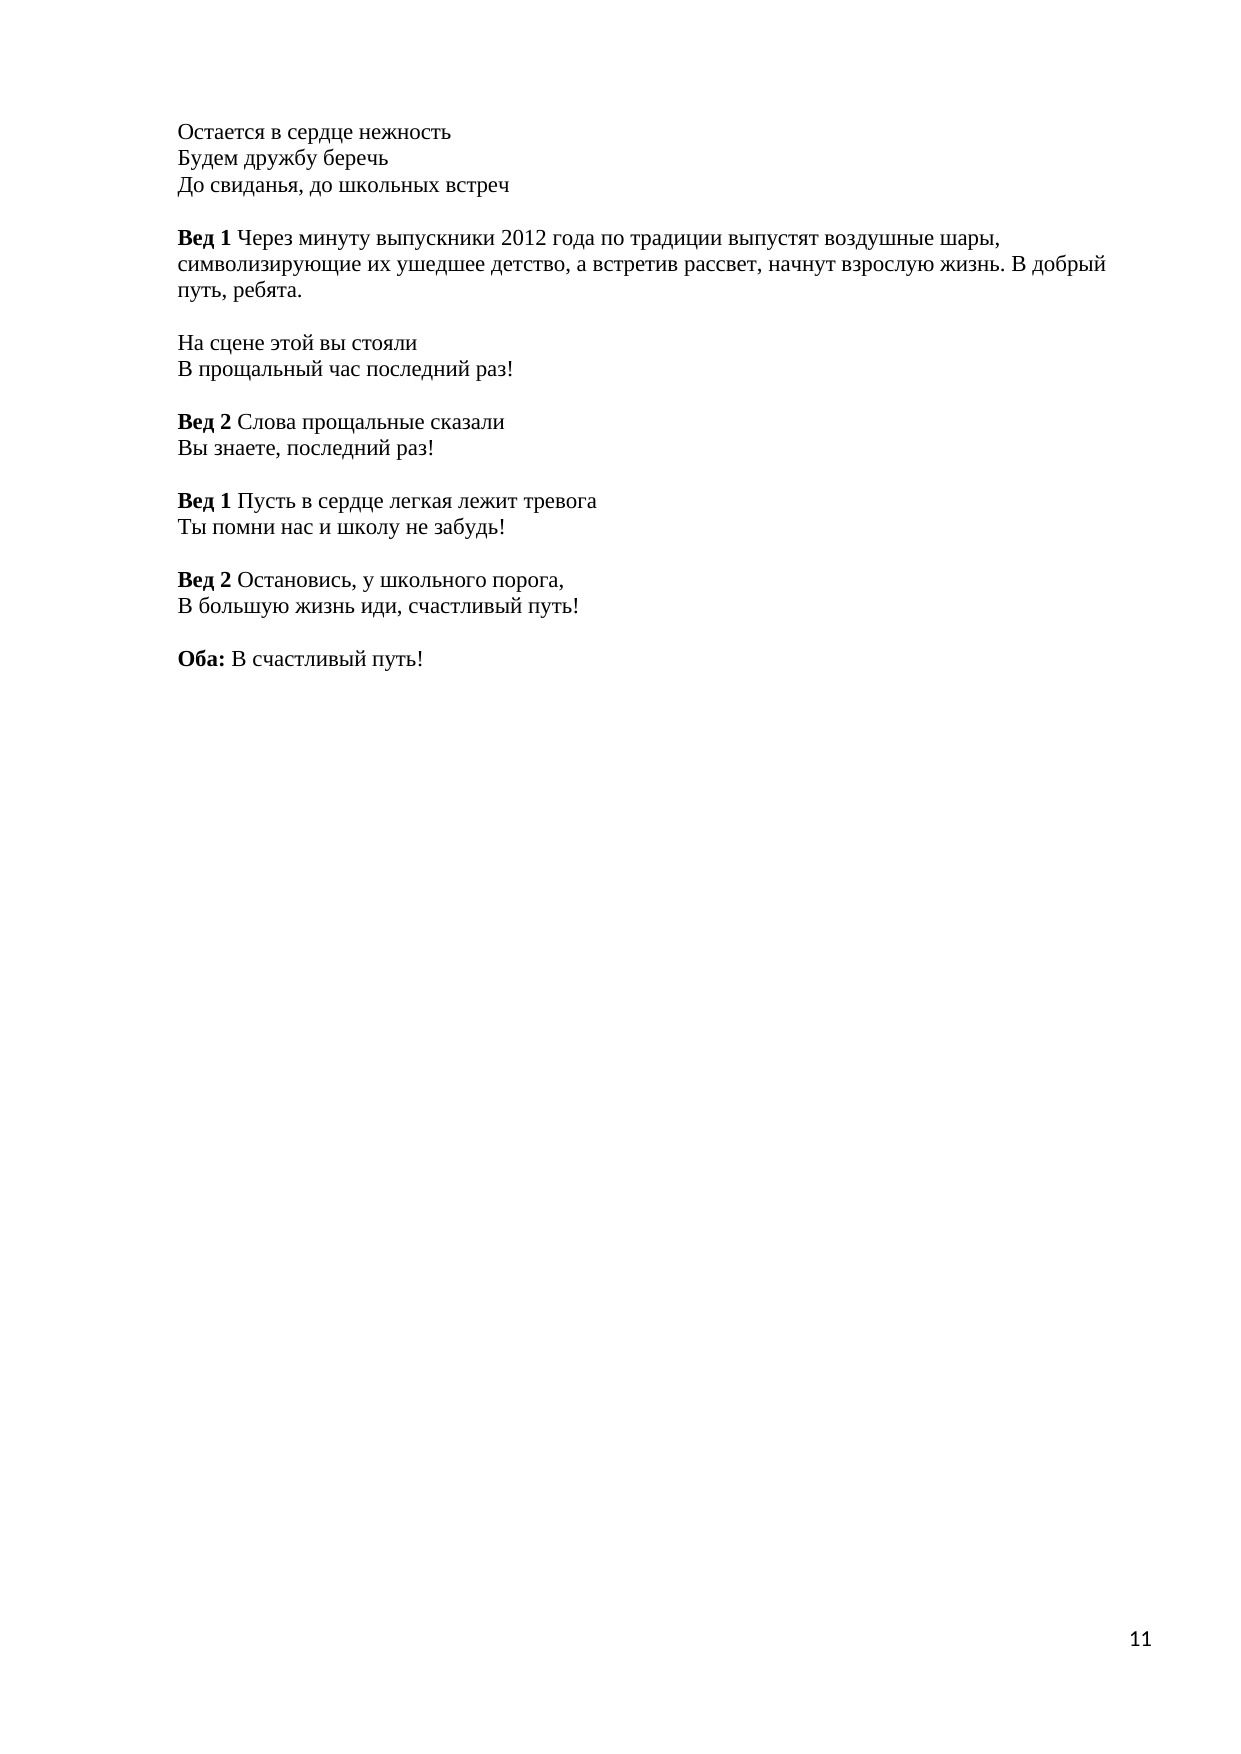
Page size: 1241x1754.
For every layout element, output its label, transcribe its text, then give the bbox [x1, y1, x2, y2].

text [177, 118, 1152, 303]
text На сцене этой вы стояли В прощальный час последний раз! Вед 2 Слова прощальные сказали Вы знаете, последний раз! Вед 1 Пусть в сердце легкая лежит тревога Ты помни нас и школу не забудь! Вед 2 Остановись, у школьного порога, В большую жизнь иди, счастливый путь! Оба: В счастливый путь! [177, 329, 1152, 727]
